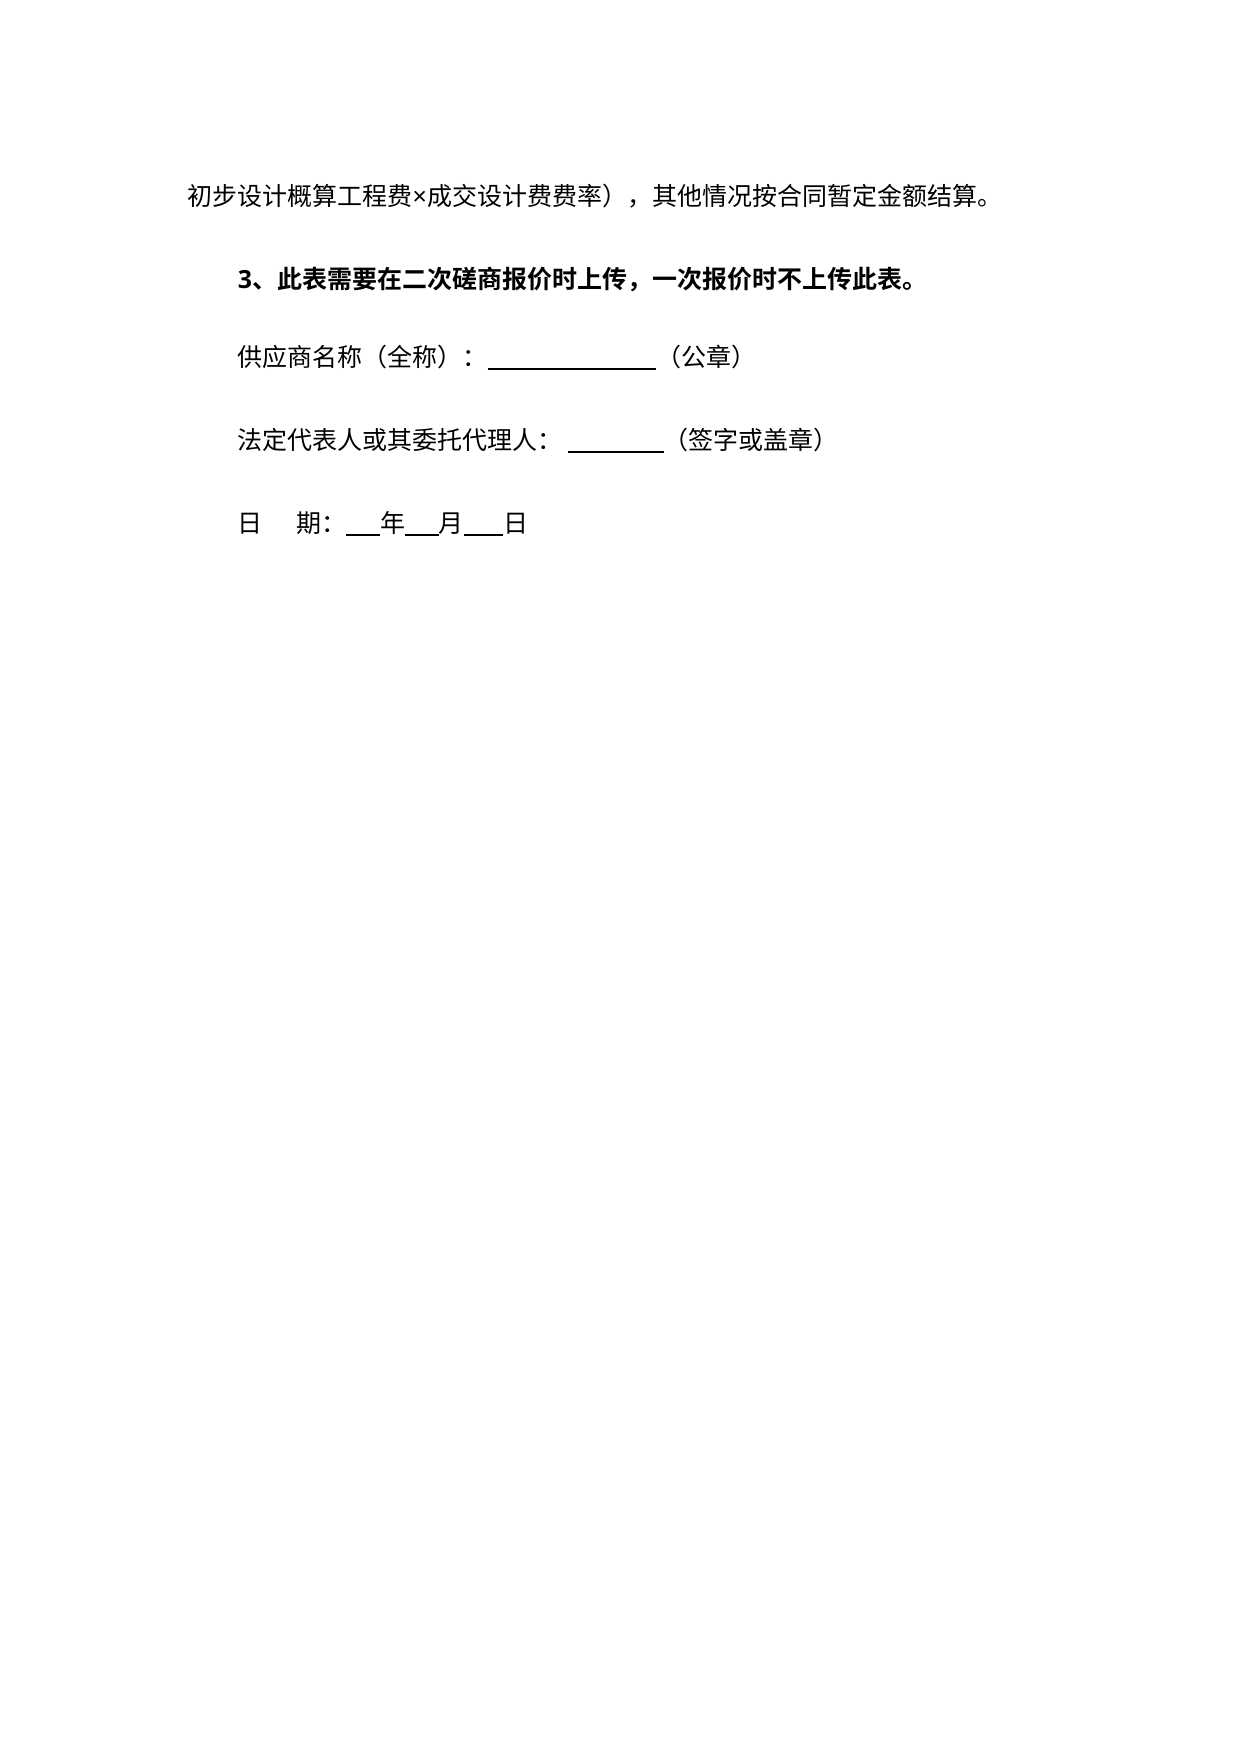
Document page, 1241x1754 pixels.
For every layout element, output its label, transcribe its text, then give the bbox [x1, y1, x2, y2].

text 日 期： 年 月 日 [187, 489, 1053, 554]
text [187, 162, 1053, 227]
text 供应商名称（全称）： （公章） [187, 323, 1053, 388]
text 3、此表需要在二次磋商报价时上传，一次报价时不上传此表。 [187, 245, 1053, 310]
text 法定代表人或其委托代理人： （签字或盖章） [187, 406, 1053, 471]
